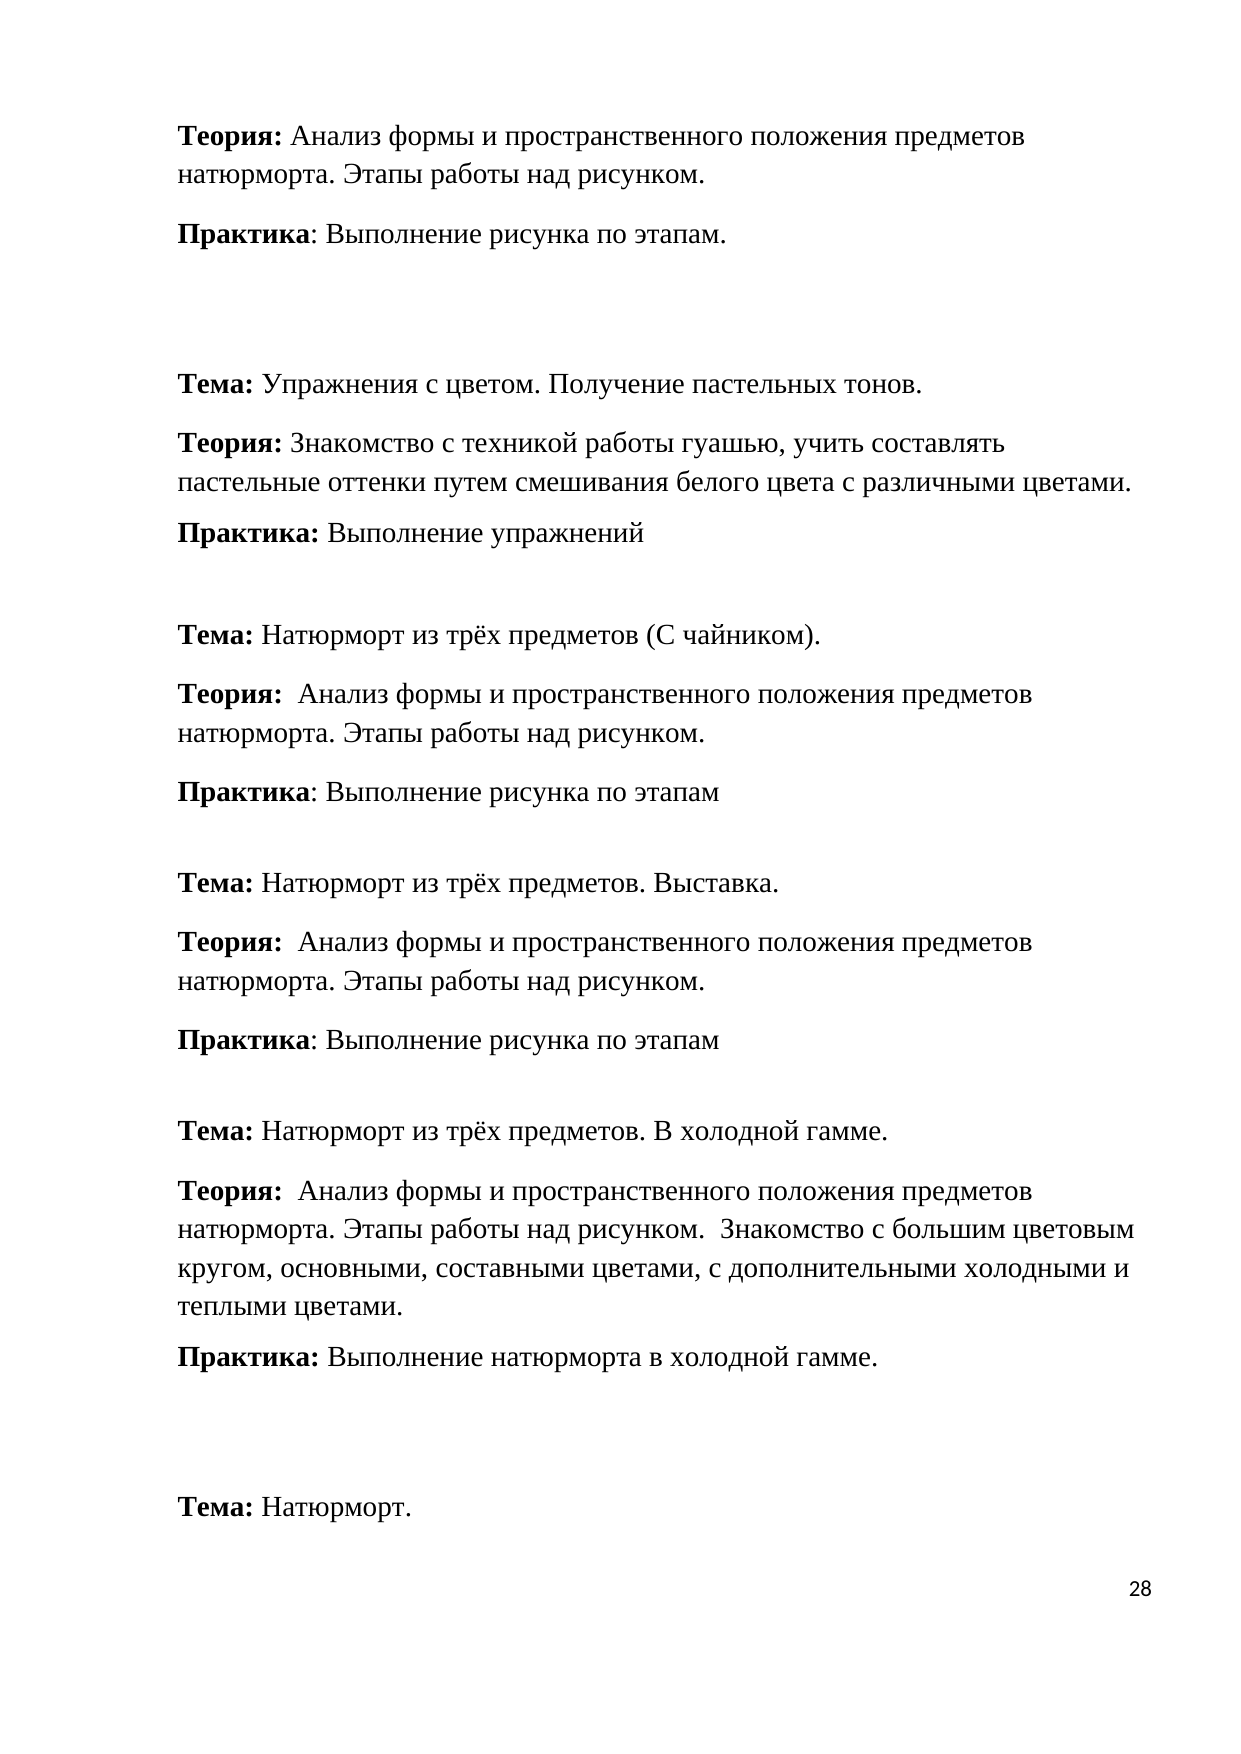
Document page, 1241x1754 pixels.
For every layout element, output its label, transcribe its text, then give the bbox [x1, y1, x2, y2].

text Теория: Анализ формы и пространственного положения предметов натюрморта. Этапы работы над рисунком. [177, 677, 1152, 749]
text Теория: Знакомство с техникой работы гуашью, учить составлять пастельные оттенки путем смешивания белого цвета с различными цветами. [177, 426, 1149, 498]
text Практика: Выполнение рисунка по этапам [177, 1022, 1152, 1088]
text Тема: Натюрморт из трёх предметов (С чайником). [177, 617, 1152, 651]
text Практика: Выполнение рисунка по этапам. [177, 216, 1152, 249]
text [177, 118, 1152, 190]
text Тема: Натюрморт из трёх предметов. В холодной гамме. [177, 1113, 1152, 1147]
text Практика: Выполнение рисунка по этапам [177, 774, 1152, 840]
text Практика: Выполнение натюрморта в холодной гамме. [177, 1339, 1152, 1373]
text Тема: Упражнения с цветом. Получение пастельных тонов. [177, 366, 1152, 400]
text Теория: Анализ формы и пространственного положения предметов натюрморта. Этапы работы над рисунком. [177, 924, 1152, 997]
text Тема: Натюрморт. [177, 1489, 1152, 1523]
text Теория: Анализ формы и пространственного положения предметов натюрморта. Этапы работы над рисунком. Знакомство с большим цветовым кругом, основными, составными цветами, с дополнительными холодными и теплыми цветами. [177, 1173, 1149, 1322]
text Тема: Натюрморт из трёх предметов. Выставка. [177, 865, 1152, 899]
text Практика: Выполнение упражнений [177, 515, 1149, 549]
